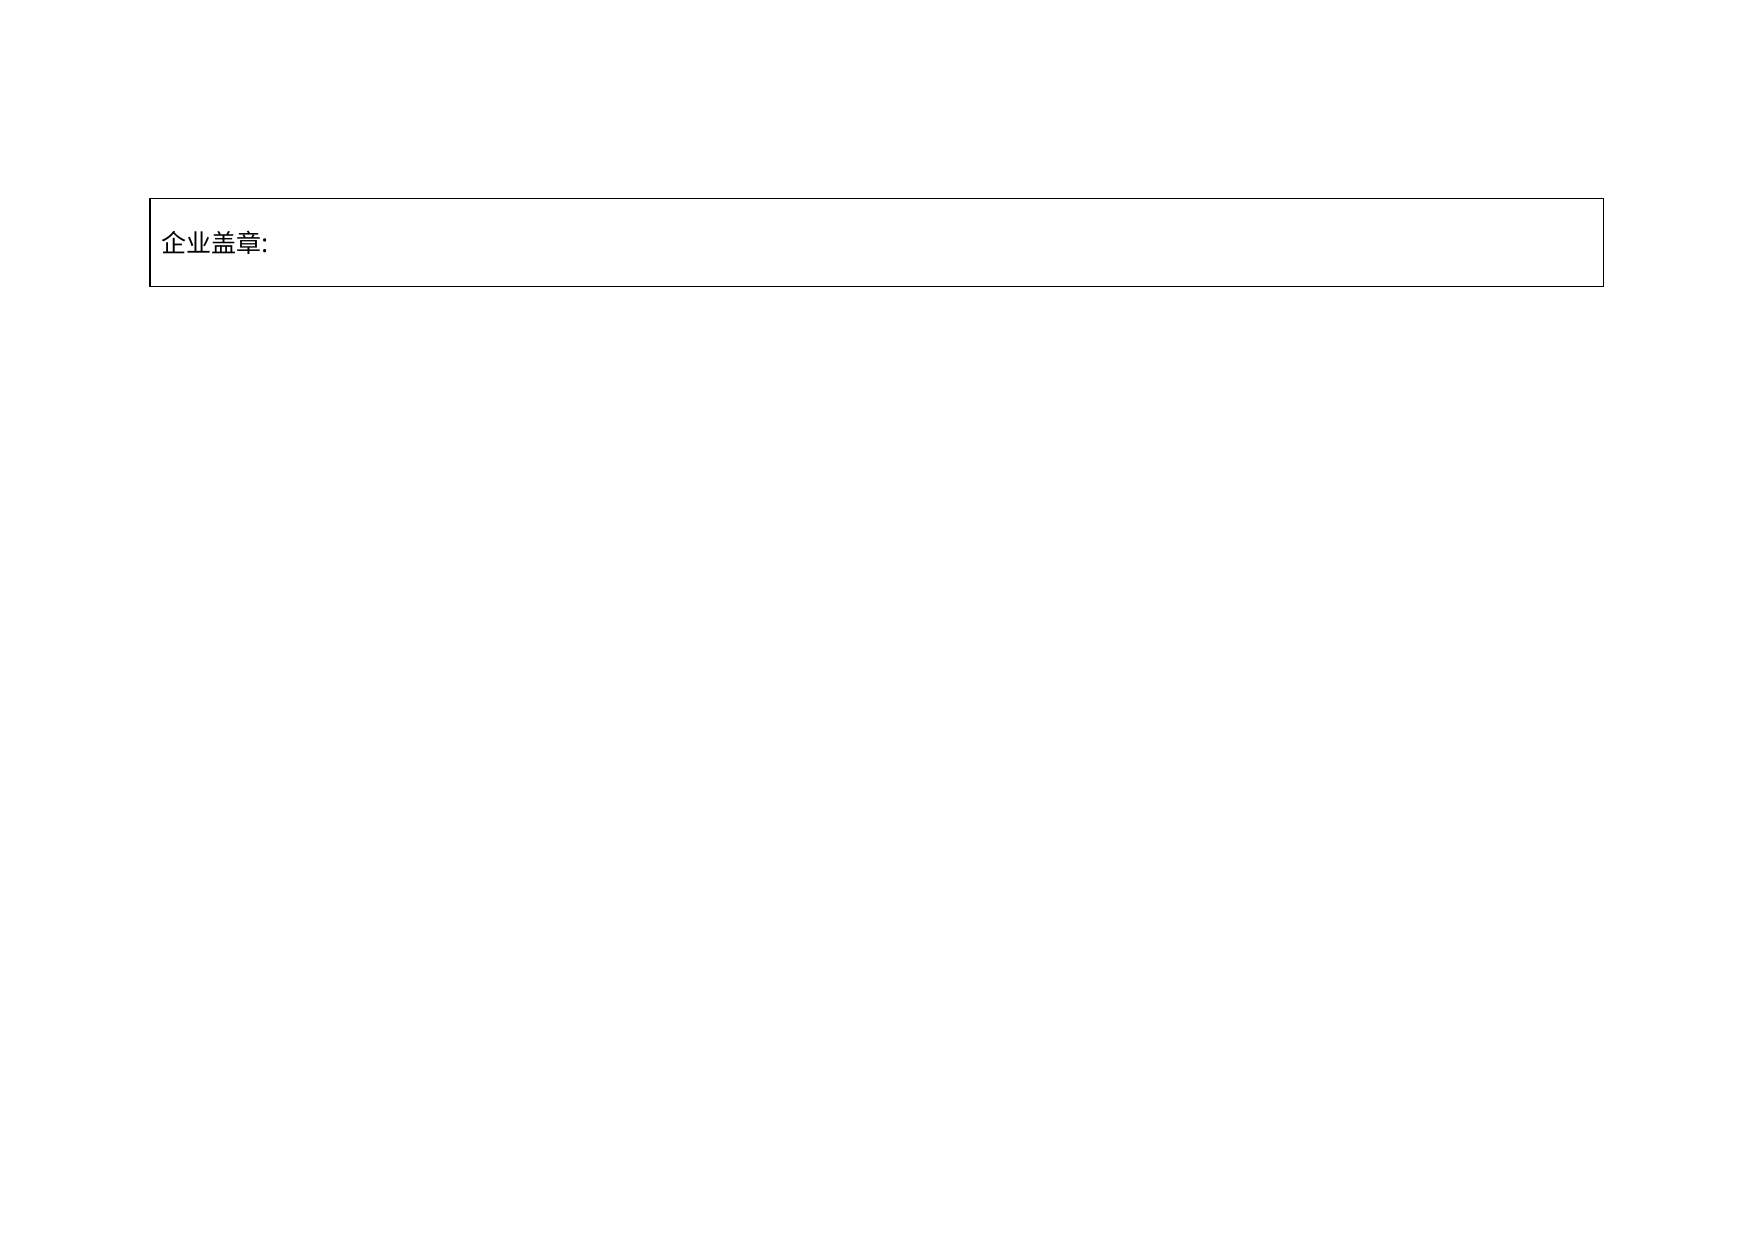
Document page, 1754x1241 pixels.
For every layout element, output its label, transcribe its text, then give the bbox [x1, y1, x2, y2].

table_cell 企业盖章: [151, 199, 1603, 286]
